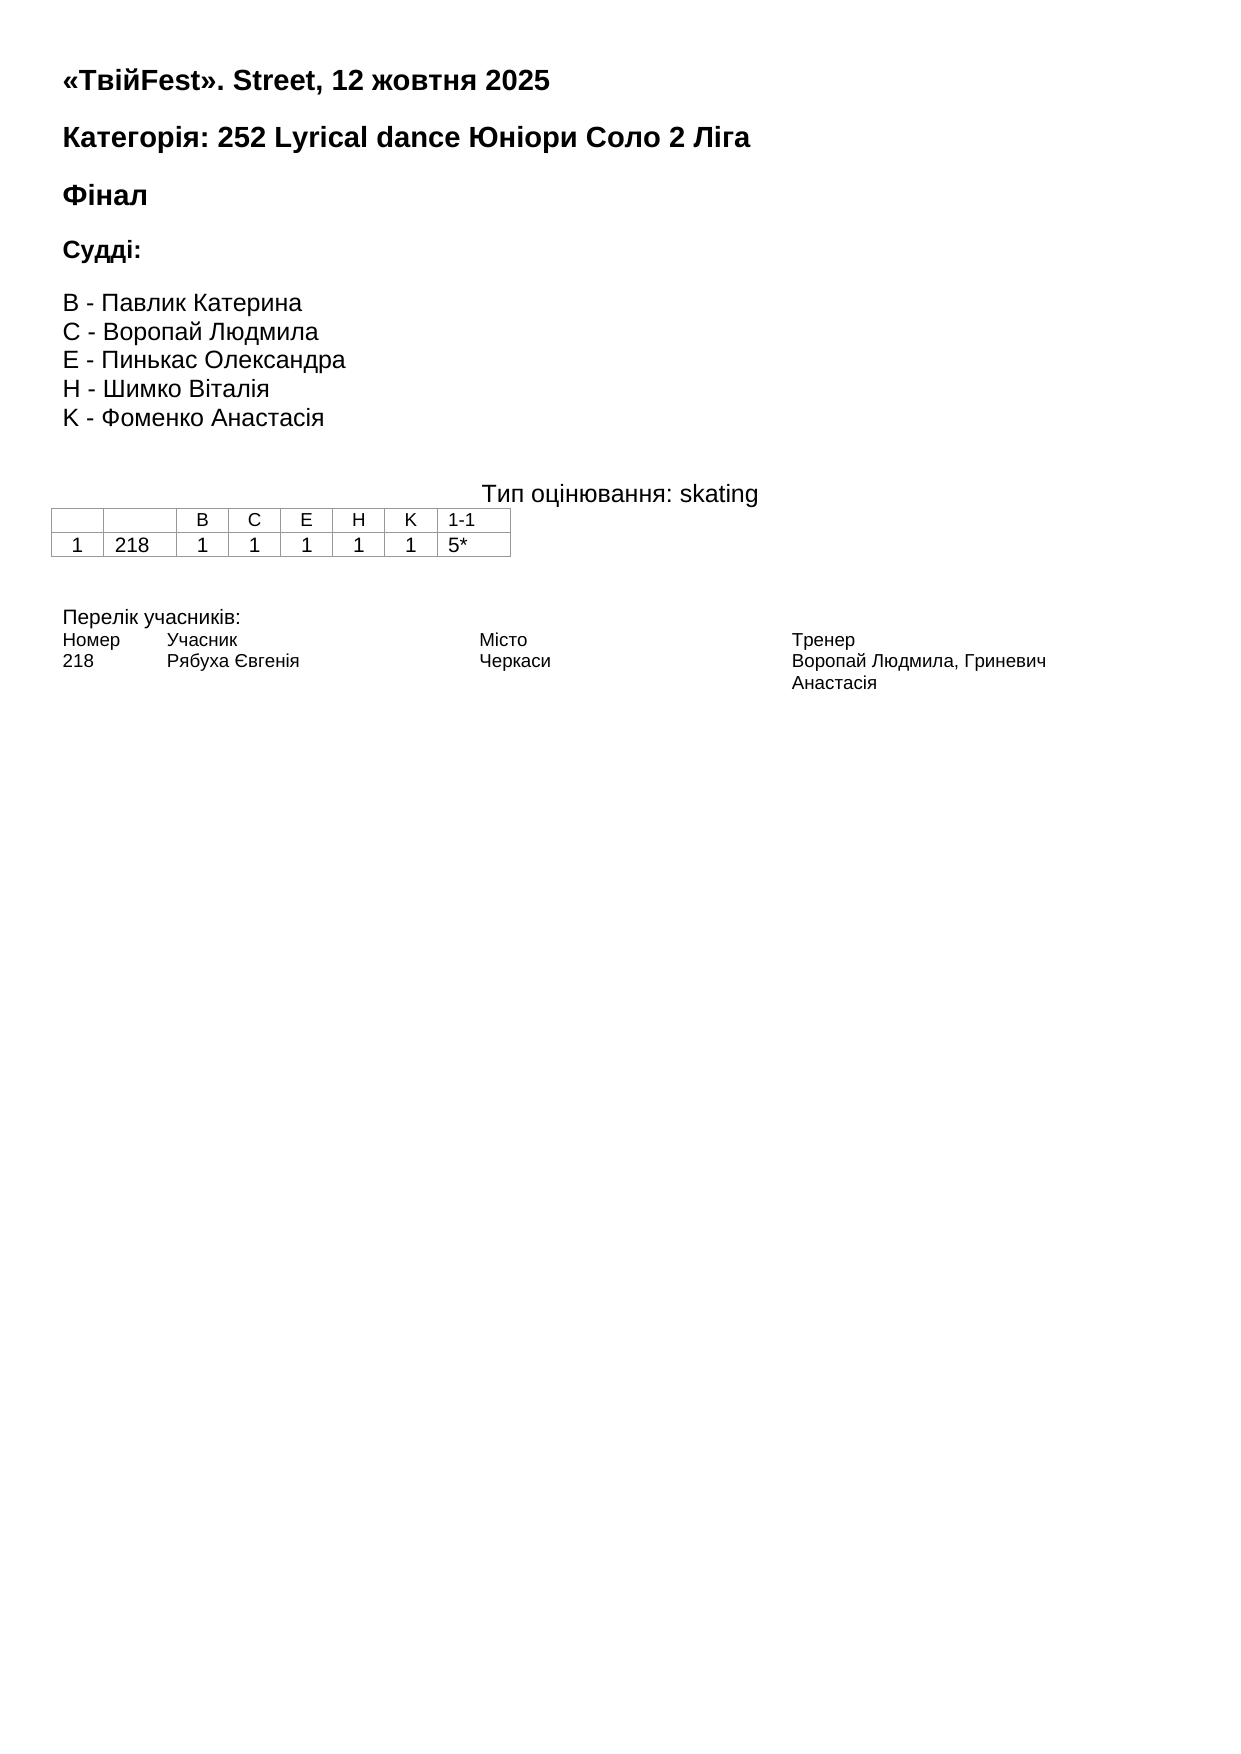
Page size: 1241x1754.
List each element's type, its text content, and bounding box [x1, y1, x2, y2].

list K - Фоменко Анастасія [62, 403, 1178, 431]
table_header C [229, 509, 280, 532]
table_cell Воропай Людмила, Гриневич Анастасія [780, 650, 1093, 693]
table_header B [177, 509, 228, 532]
table_cell 1 [333, 533, 384, 556]
table_header Тренер [780, 629, 1093, 650]
table_header E [281, 509, 332, 532]
table_cell 1 [385, 533, 437, 556]
table_cell Рябуха Євгенія [155, 650, 468, 693]
text Тип оцінювання: skating [62, 479, 1178, 508]
table_header [52, 509, 103, 532]
table_cell 1 [177, 533, 228, 556]
text Перелік учасників: [62, 604, 1178, 628]
table_cell 1 [52, 533, 103, 556]
table_header Учасник [155, 629, 468, 650]
table_cell 5* [438, 533, 510, 556]
list B - Павлик Катерина [62, 288, 1178, 316]
list H - Шимко Віталія [62, 374, 1178, 403]
text «ТвійFest». Street, 12 жовтня 2025 [62, 62, 1178, 96]
text Фінал [62, 177, 1178, 211]
table_header 1-1 [438, 509, 510, 532]
table_header Місто [468, 629, 780, 650]
table_cell 218 [104, 533, 176, 556]
table_cell 1 [281, 533, 332, 556]
table_cell 218 [51, 650, 155, 693]
table_header H [333, 509, 384, 532]
list C - Воропай Людмила [62, 316, 1178, 345]
table_header Номер [51, 629, 155, 650]
list E - Пинькас Олександра [62, 345, 1178, 374]
text Категорія: 252 Lyrical dance Юніори Соло 2 Ліга [62, 120, 1178, 153]
table_cell 1 [229, 533, 280, 556]
table_header [104, 509, 176, 532]
text Судді: [62, 235, 1178, 264]
table_cell Черкаси [468, 650, 780, 693]
table_header K [385, 509, 437, 532]
